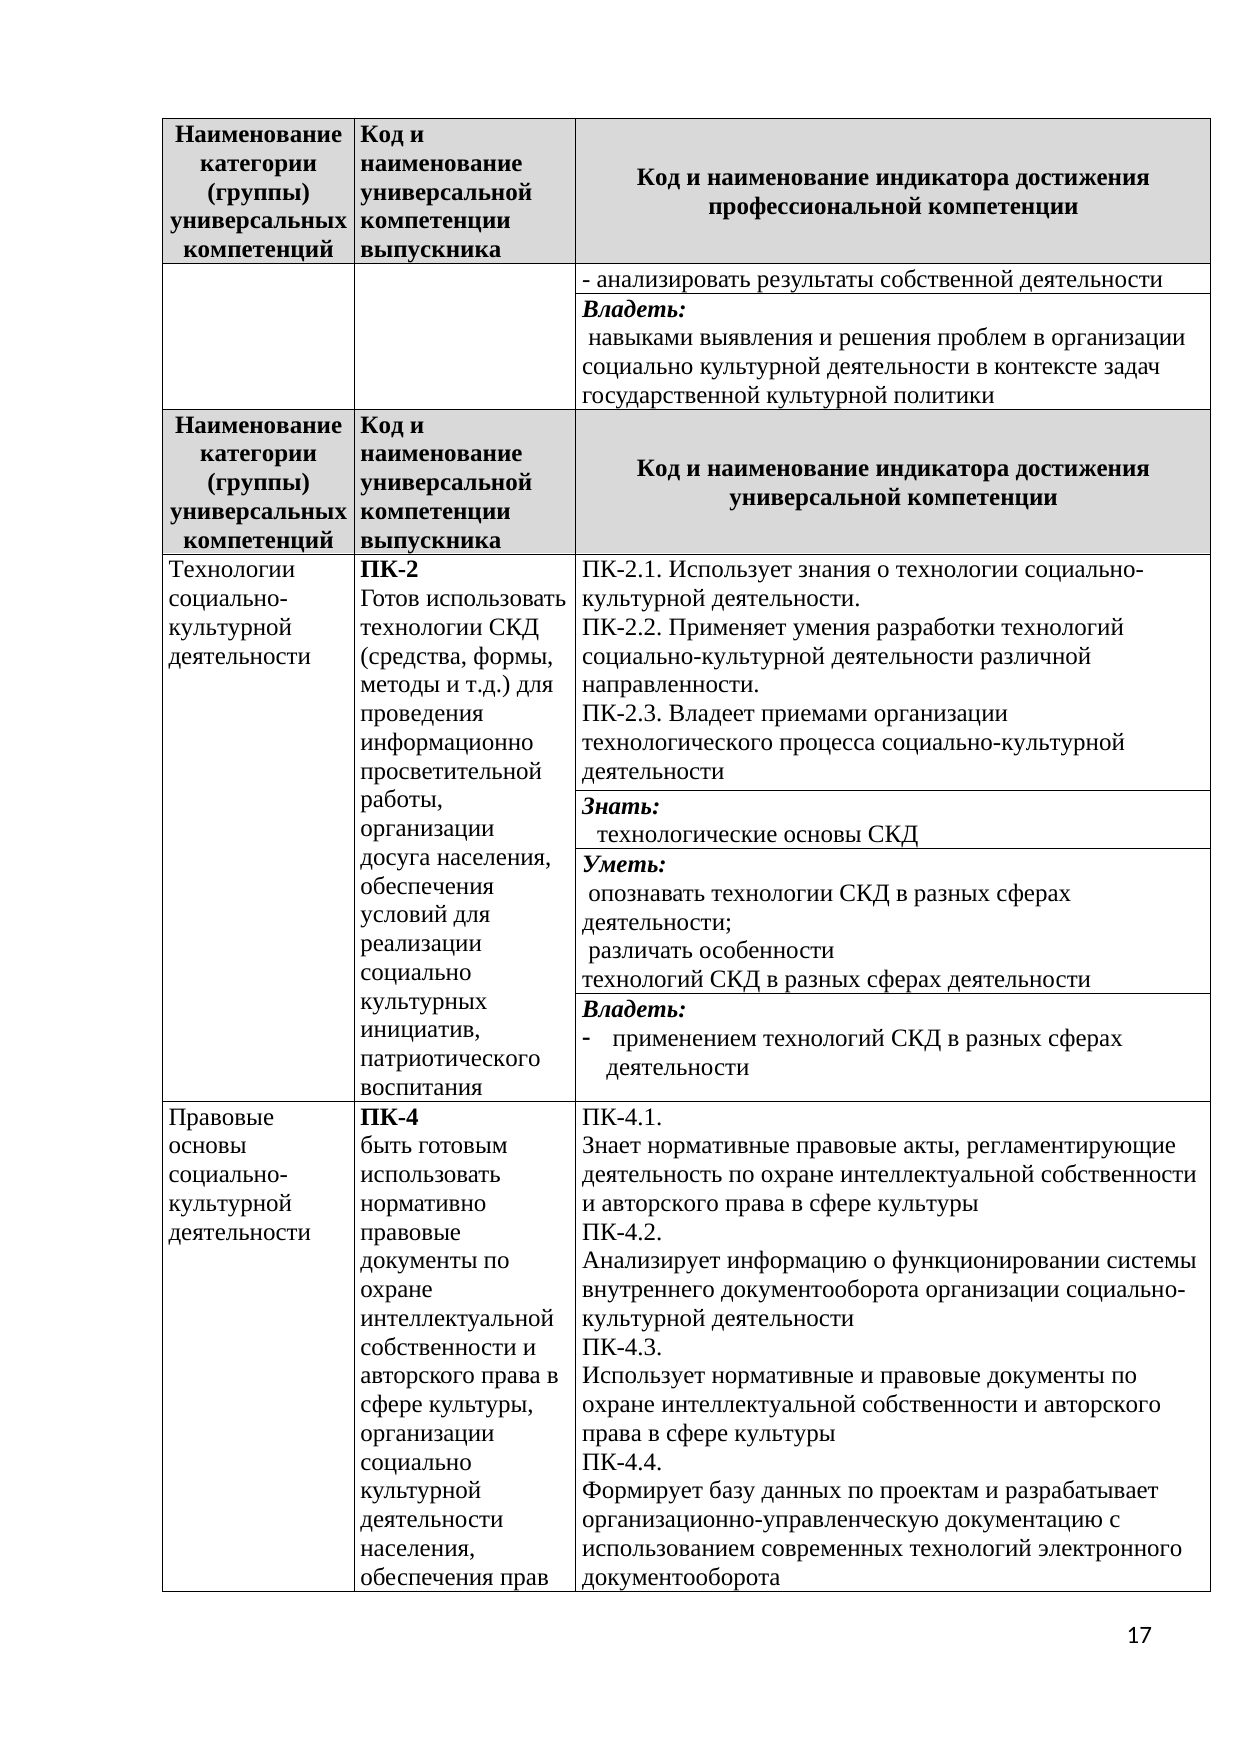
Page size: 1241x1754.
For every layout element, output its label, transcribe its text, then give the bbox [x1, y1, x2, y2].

table_header Наименование категории (группы) универсальных компетенций [163, 119, 354, 263]
table_cell Владеть: ­ применением технологий СКД в разных сферах деятельности [576, 994, 1210, 1101]
table_cell Владеть: ­ навыками выявления и решения проблем в организации социально­ культурной деятельности в контексте задач государственной культурной политики [576, 294, 1210, 409]
table_cell Правовые основы социально-культурной деятельности [163, 1102, 354, 1591]
table_cell ПК-2 Готов использовать технологии СКД (средства, формы, методы и т.д.) для проведения информационно­ просветительной работы, организации досуга населения, обеспечения условий для реализации социально­ культурных инициатив, патриотического воспитания [355, 555, 575, 1101]
table_cell ПК-4.1. Знает нормативные правовые акты, регламентирующие деятельность по охране интеллектуальной собственности и авторского права в сфере культуры ПК-4.2. Анализирует информацию о функционировании системы внутреннего документооборота организации социально-культурной деятельности ПК-4.3. Использует нормативные и правовые документы по охране интеллектуальной собственности и авторского права в сфере культуры ПК-4.4. Формирует базу данных по проектам и разрабатывает организационно-управленческую документацию с использованием современных технологий электронного документооборота [576, 1102, 1210, 1591]
table_cell Код и наименование индикатора достижения универсальной компетенции [576, 410, 1210, 553]
table_header Код и наименование универсальной компетенции выпускника [355, 119, 575, 263]
table_cell Код и наименование универсальной компетенции выпускника [355, 410, 575, 553]
table_cell Наименование категории (группы) универсальных компетенций [163, 410, 354, 553]
table_cell ПК-2.1. Использует знания о технологии социально-культурной деятельности. ПК-2.2. Применяет умения разработки технологий социально-культурной деятельности различной направленности. ПК-2.3. Владеет приемами организации технологического процесса социально-культурной деятельности [576, 555, 1210, 790]
table_cell Технологии социально-культурной деятельности [163, 555, 354, 1101]
table_header Код и наименование индикатора достижения профессиональной компетенции [576, 119, 1210, 263]
table_cell Знать: ­ технологические основы СКД [576, 791, 1210, 848]
table_cell Уметь: ­ опознавать технологии СКД в разных сферах деятельности; ­ различать особенности технологий СКД в разных сферах деятельности [576, 849, 1210, 993]
